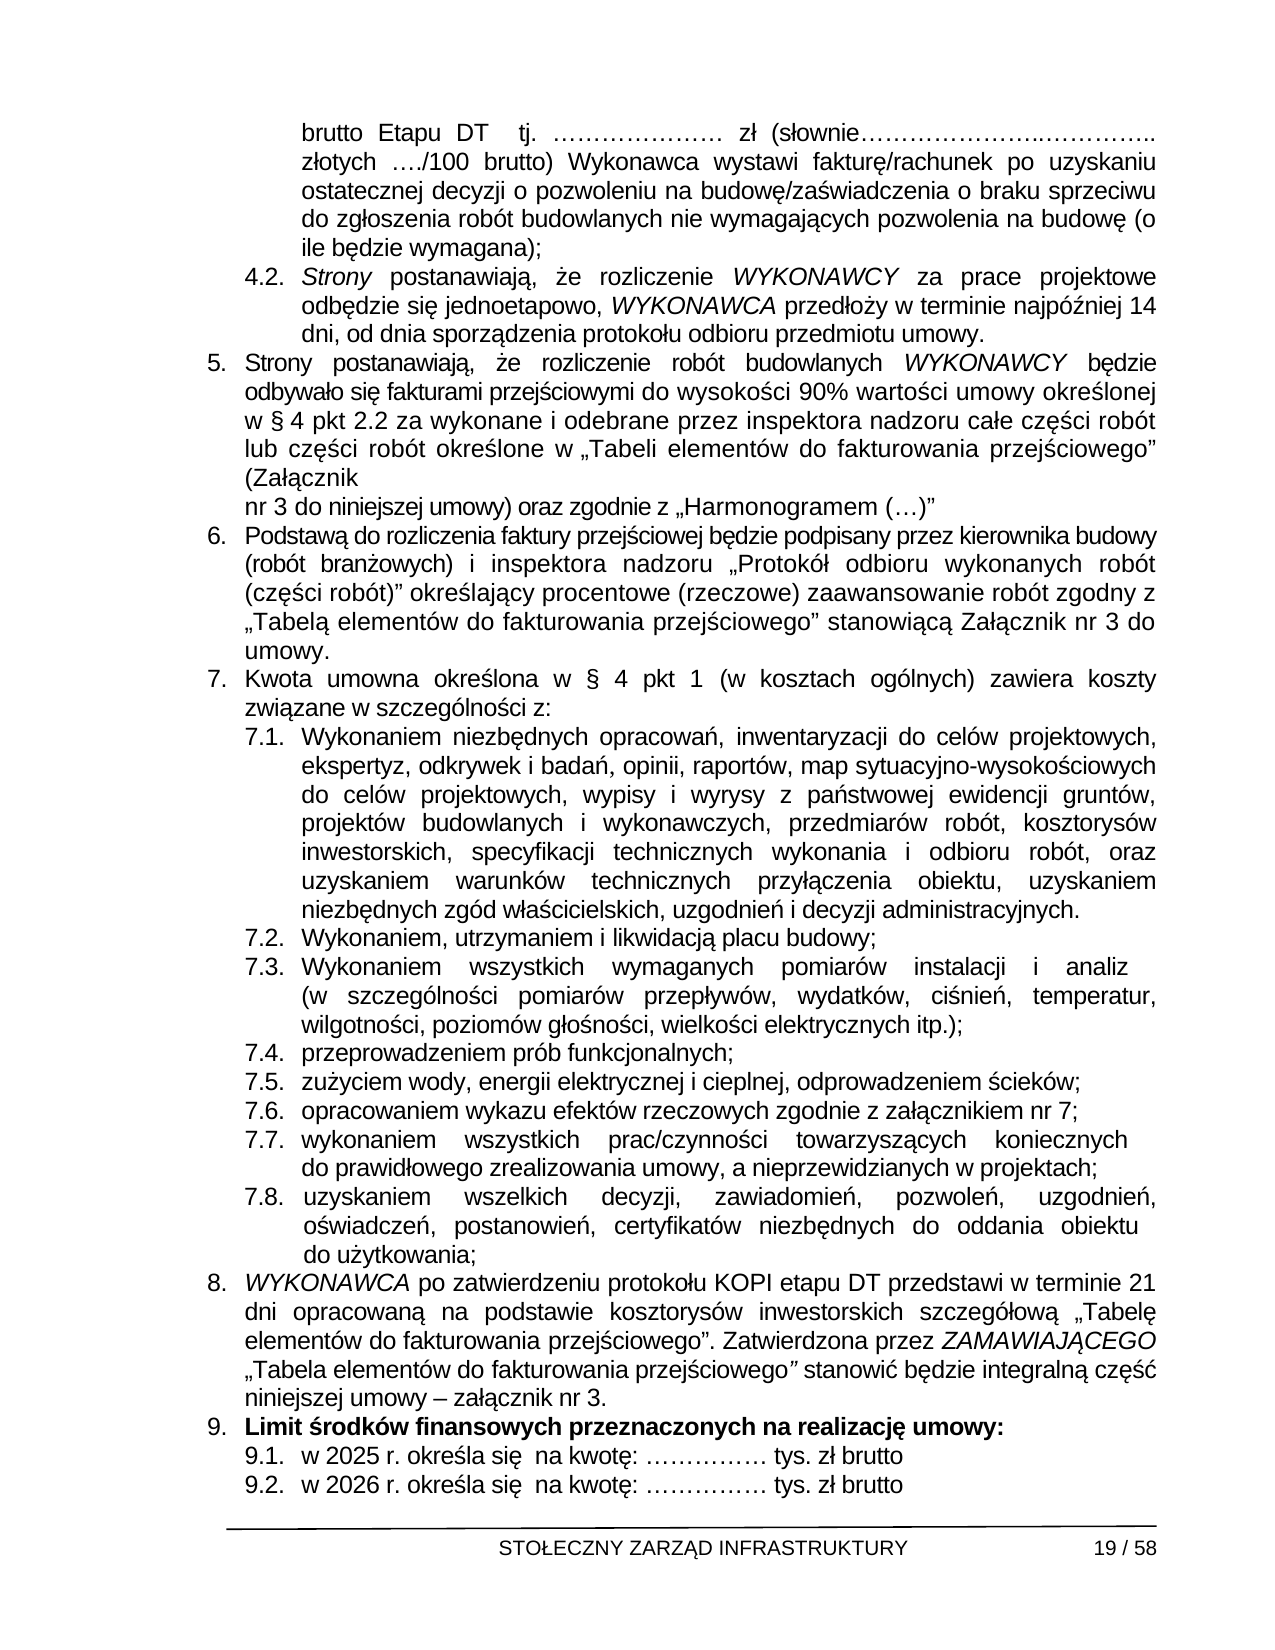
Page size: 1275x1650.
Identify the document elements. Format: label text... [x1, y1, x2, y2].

list Strony postanawiają, że rozliczenie WYKONAWCY za prace projektowe odbędzie się jednoetapowo, WYKONAWCA przedłoży w terminie najpóźniej 14 dni, od dnia sporządzenia protokołu odbioru przedmiotu umowy. [244, 262, 1157, 348]
list Wykonaniem wszystkich wymaganych pomiarów instalacji i analiz (w szczególności pomiarów przepływów, wydatków, ciśnień, temperatur, wilgotności, poziomów głośności, wielkości elektrycznych itp.); [244, 952, 1157, 1038]
list Strony postanawiają, że rozliczenie robót budowlanych WYKONAWCY będzie odbywało się fakturami przejściowymi do wysokości 90% wartości umowy określonej w § 4 pkt 2.2 za wykonane i odebrane przez inspektora nadzoru całe części robót lub części robót określone w „Tabeli elementów do fakturowania przejściowego” (Załącznik nr 3 do niniejszej umowy) oraz zgodnie z „Harmonogramem (…)” [207, 348, 1157, 521]
list w 2026 r. określa się na kwotę: …………… tys. zł brutto [244, 1469, 1157, 1498]
list WYKONAWCA po zatwierdzeniu protokołu KOPI etapu DT przedstawi w terminie 21 dni opracowaną na podstawie kosztorysów inwestorskich szczegółową „Tabelę elementów do fakturowania przejściowego”. Zatwierdzona przez ZAMAWIAJĄCEGO „Tabela elementów do fakturowania przejściowego” stanowić będzie integralną część niniejszej umowy – załącznik nr 3. [207, 1268, 1157, 1412]
list Wykonaniem niezbędnych opracowań, inwentaryzacji do celów projektowych, ekspertyz, odkrywek i badań, opinii, raportów, map sytuacyjno-wysokościowych do celów projektowych, wypisy i wyrysy z państwowej ewidencji gruntów, projektów budowlanych i wykonawczych, przedmiarów robót, kosztorysów inwestorskich, specyfikacji technicznych wykonania i odbioru robót, oraz uzyskaniem warunków technicznych przyłączenia obiektu, uzyskaniem niezbędnych zgód właścicielskich, uzgodnień i decyzji administracyjnych. [244, 722, 1157, 923]
list zużyciem wody, energii elektrycznej i cieplnej, odprowadzeniem ścieków; [244, 1067, 1157, 1096]
list przeprowadzeniem prób funkcjonalnych; [244, 1038, 1157, 1067]
list opracowaniem wykazu efektów rzeczowych zgodnie z załącznikiem nr 7; [244, 1096, 1157, 1124]
list Wykonaniem, utrzymaniem i likwidacją placu budowy; [244, 923, 1157, 952]
list w 2025 r. określa się na kwotę: …………… tys. zł brutto [244, 1441, 1157, 1469]
list uzyskaniem wszelkich decyzji, zawiadomień, pozwoleń, uzgodnień, oświadczeń, postanowień, certyfikatów niezbędnych do oddania obiektu do użytkowania; [244, 1182, 1157, 1268]
list Kwota umowna określona w § 4 pkt 1 (w kosztach ogólnych) zawiera koszty związane w szczególności z: [207, 664, 1157, 722]
list wykonaniem wszystkich prac/czynności towarzyszących koniecznych do prawidłowego zrealizowania umowy, a nieprzewidzianych w projektach; [244, 1124, 1157, 1182]
list Limit środków finansowych przeznaczonych na realizację umowy: [207, 1412, 1157, 1441]
list Podstawą do rozliczenia faktury przejściowej będzie podpisany przez kierownika budowy (robót branżowych) i inspektora nadzoru „Protokół odbioru wykonanych robót (części robót)” określający procentowe (rzeczowe) zaawansowanie robót zgodny z „Tabelą elementów do fakturowania przejściowego” stanowiącą Załącznik nr 3 do umowy. [207, 521, 1157, 664]
